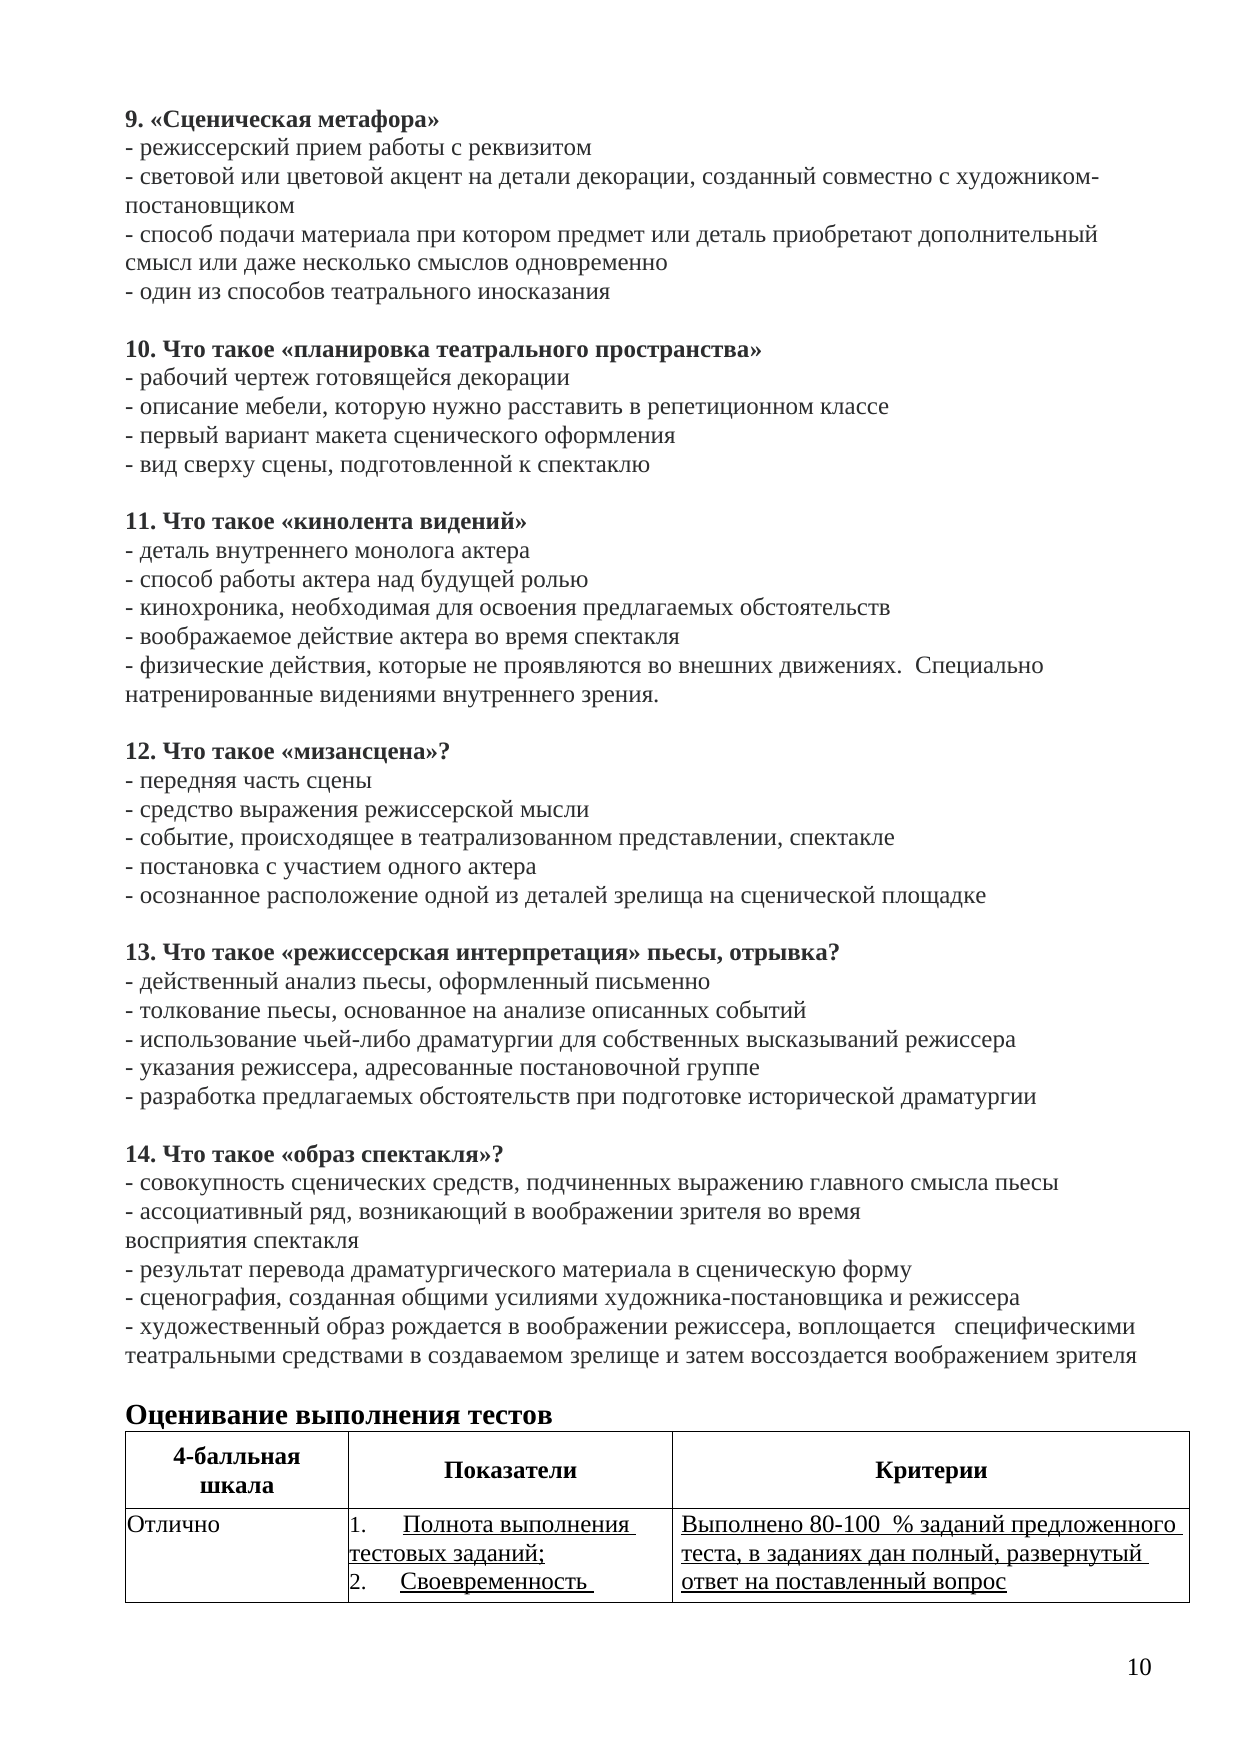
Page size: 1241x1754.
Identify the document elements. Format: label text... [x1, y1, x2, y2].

text - действенный анализ пьесы, оформленный письменно [125, 966, 1152, 995]
text - сценография, созданная общими усилиями художника-постановщика и режиссера [125, 1282, 1152, 1311]
text - способ работы актера над будущей ролью [125, 564, 1152, 592]
text 14. Что такое «образ спектакля»? [125, 1139, 1152, 1167]
text - постановка с участием одного актера [125, 851, 1152, 880]
text - совокупность сценических средств, подчиненных выражению главного смысла пьесы [125, 1167, 1152, 1196]
text - вид сверху сцены, подготовленной к спектаклю [125, 449, 1152, 477]
text - режиссерский прием работы с реквизитом [125, 132, 1152, 161]
text - толкование пьесы, основанное на анализе описанных событий [125, 995, 1152, 1024]
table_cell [349, 1509, 672, 1602]
text - указания режиссера, адресованные постановочной группе [125, 1052, 1152, 1081]
text восприятия спектакля [125, 1225, 1152, 1254]
table_cell Отлично [126, 1509, 348, 1602]
text - осознанное расположение одной из деталей зрелища на сценической площадке [125, 880, 1152, 909]
text - ассоциативный ряд, возникающий в воображении зрителя во время [125, 1196, 1152, 1225]
text 10. Что такое «планировка театрального пространства» [125, 334, 1152, 362]
text 11. Что такое «кинолента видений» [125, 506, 1152, 535]
text - художественный образ рождается в воображении режиссера, воплощается специфическими театральными средствами в создаваемом зрелище и затем воссоздается воображением зрителя [125, 1311, 1152, 1369]
table_header Критерии [673, 1432, 1189, 1508]
text - первый вариант макета сценического оформления [125, 420, 1152, 449]
text - разработка предлагаемых обстоятельств при подготовке исторической драматургии [125, 1081, 1152, 1110]
text 13. Что такое «режиссерская интерпретация» пьесы, отрывка? [125, 937, 1152, 966]
text - физические действия, которые не проявляются во внешних движениях. Специально натренированные видениями внутреннего зрения. [125, 650, 1152, 707]
text - событие, происходящее в театрализованном представлении, спектакле [125, 822, 1152, 851]
text - средство выражения режиссерской мысли [125, 794, 1152, 822]
text - один из способов театрального иносказания [125, 276, 1152, 305]
text - использование чьей-либо драматургии для собственных высказываний режиссера [125, 1024, 1152, 1052]
text - кинохроника, необходимая для освоения предлагаемых обстоятельств [125, 592, 1152, 621]
text - рабочий чертеж готовящейся декорации [125, 362, 1152, 391]
table_header Показатели [349, 1432, 672, 1508]
table_header 4-балльная шкала [126, 1432, 348, 1508]
text - деталь внутреннего монолога актера [125, 535, 1152, 564]
text - способ подачи материала при котором предмет или деталь приобретают дополнительный смысл или даже несколько смыслов одновременно [125, 219, 1152, 276]
table_cell Выполнено 80-100 % заданий предложенного теста, в заданиях дан полный, развернутый ответ на поставленный вопрос [673, 1509, 1189, 1602]
text - световой или цветовой акцент на детали декорации, созданный совместно с художником-постановщиком [125, 161, 1152, 219]
text - описание мебели, которую нужно расставить в репетиционном классе [125, 391, 1152, 420]
text - воображаемое действие актера во время спектакля [125, 621, 1152, 650]
text 9. «Сценическая метафора» [125, 104, 1152, 132]
text 12. Что такое «мизансцена»? [125, 736, 1152, 765]
text - результат перевода драматургического материала в сценическую форму [125, 1254, 1152, 1282]
text - передняя часть сцены [125, 765, 1152, 794]
text Оценивание выполнения тестов [125, 1397, 1152, 1431]
